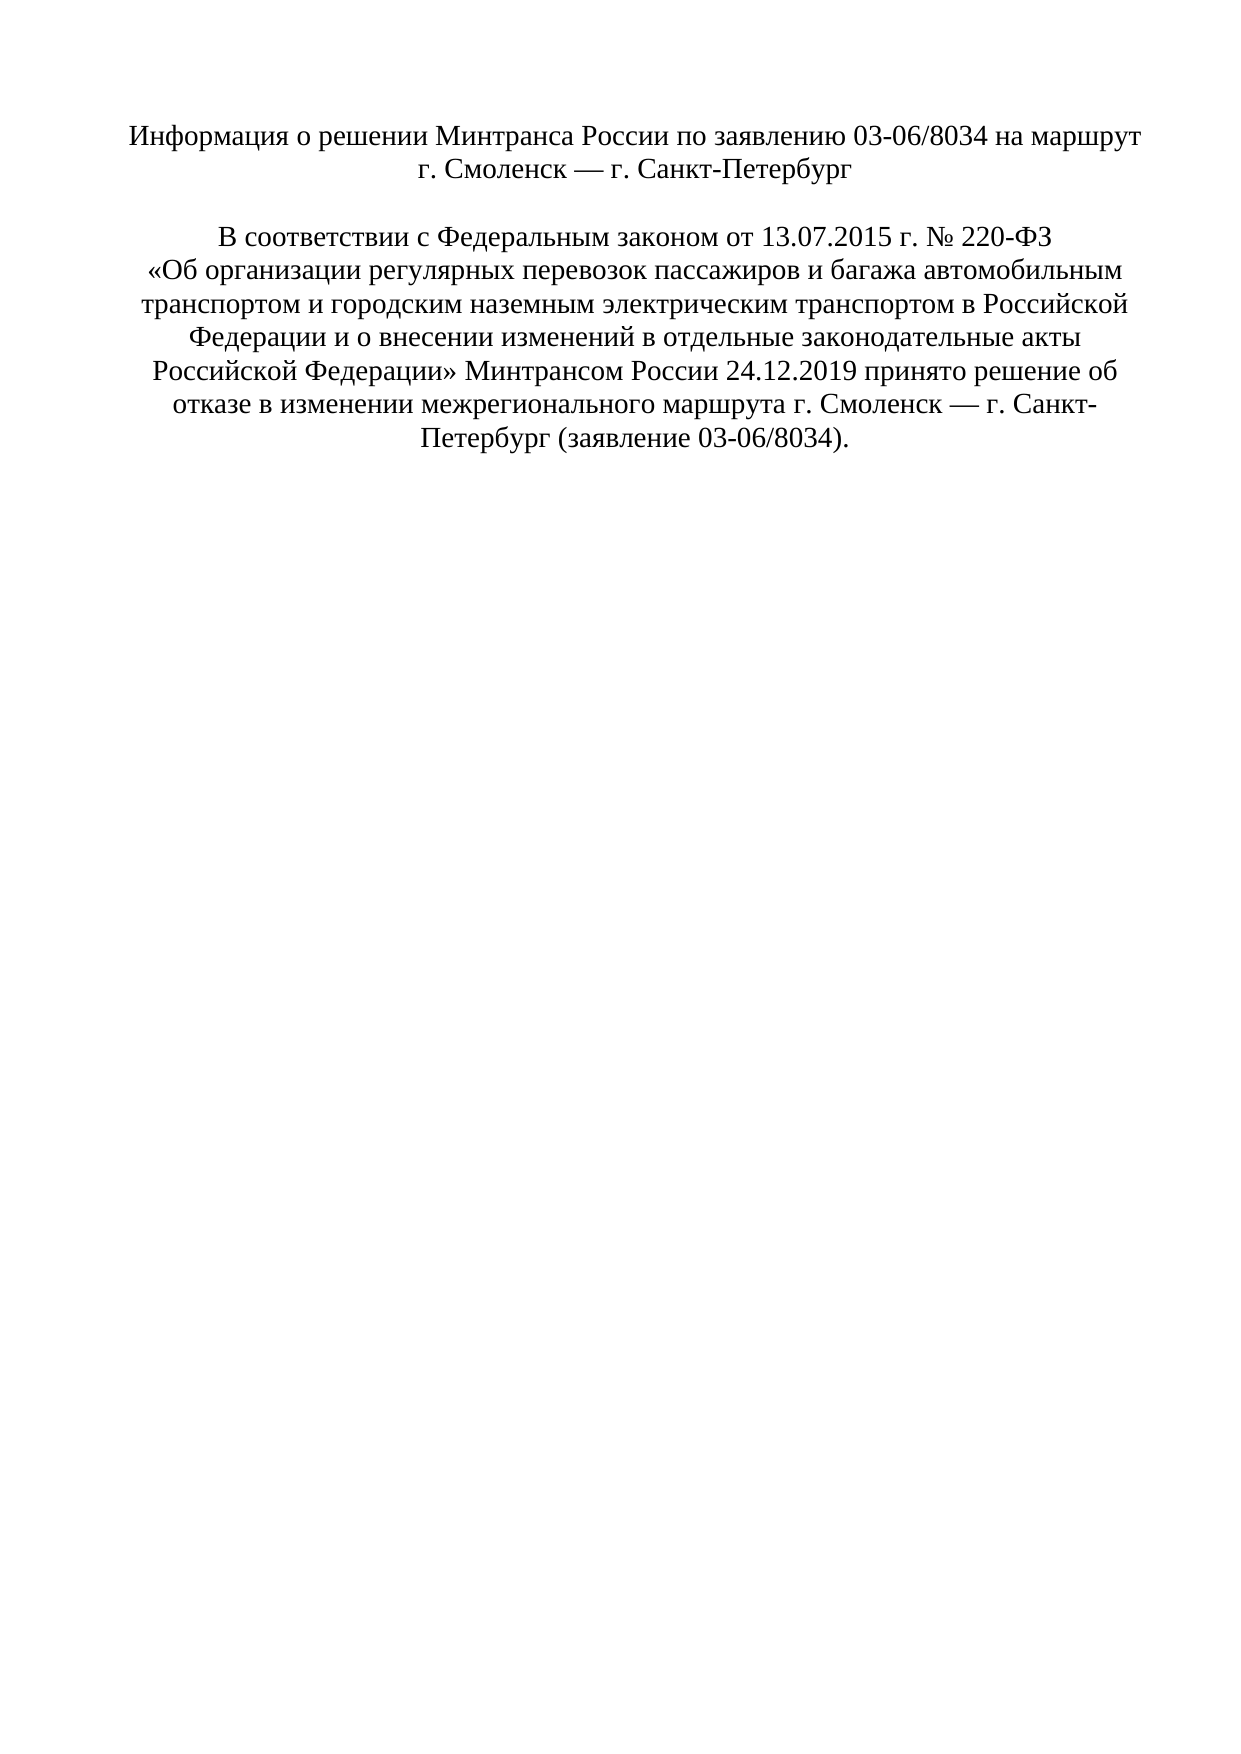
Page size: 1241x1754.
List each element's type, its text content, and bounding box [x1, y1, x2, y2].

text В соответствии с Федеральным законом от 13.07.2015 г. № 220-ФЗ «Об организации регулярных перевозок пассажиров и багажа автомобильным транспортом и городским наземным электрическим транспортом в Российской Федерации и о внесении изменений в отдельные законодательные акты Российской Федерации» Минтрансом России 24.12.2019 принято решение об отказе в изменении межрегионального маршрута г. Смоленск — г. Санкт-Петербург (заявление 03-06/8034). [118, 219, 1152, 453]
text Информация о решении Минтранса России по заявлению 03-06/8034 на маршрут г. Смоленск — г. Санкт-Петербург [118, 118, 1152, 185]
